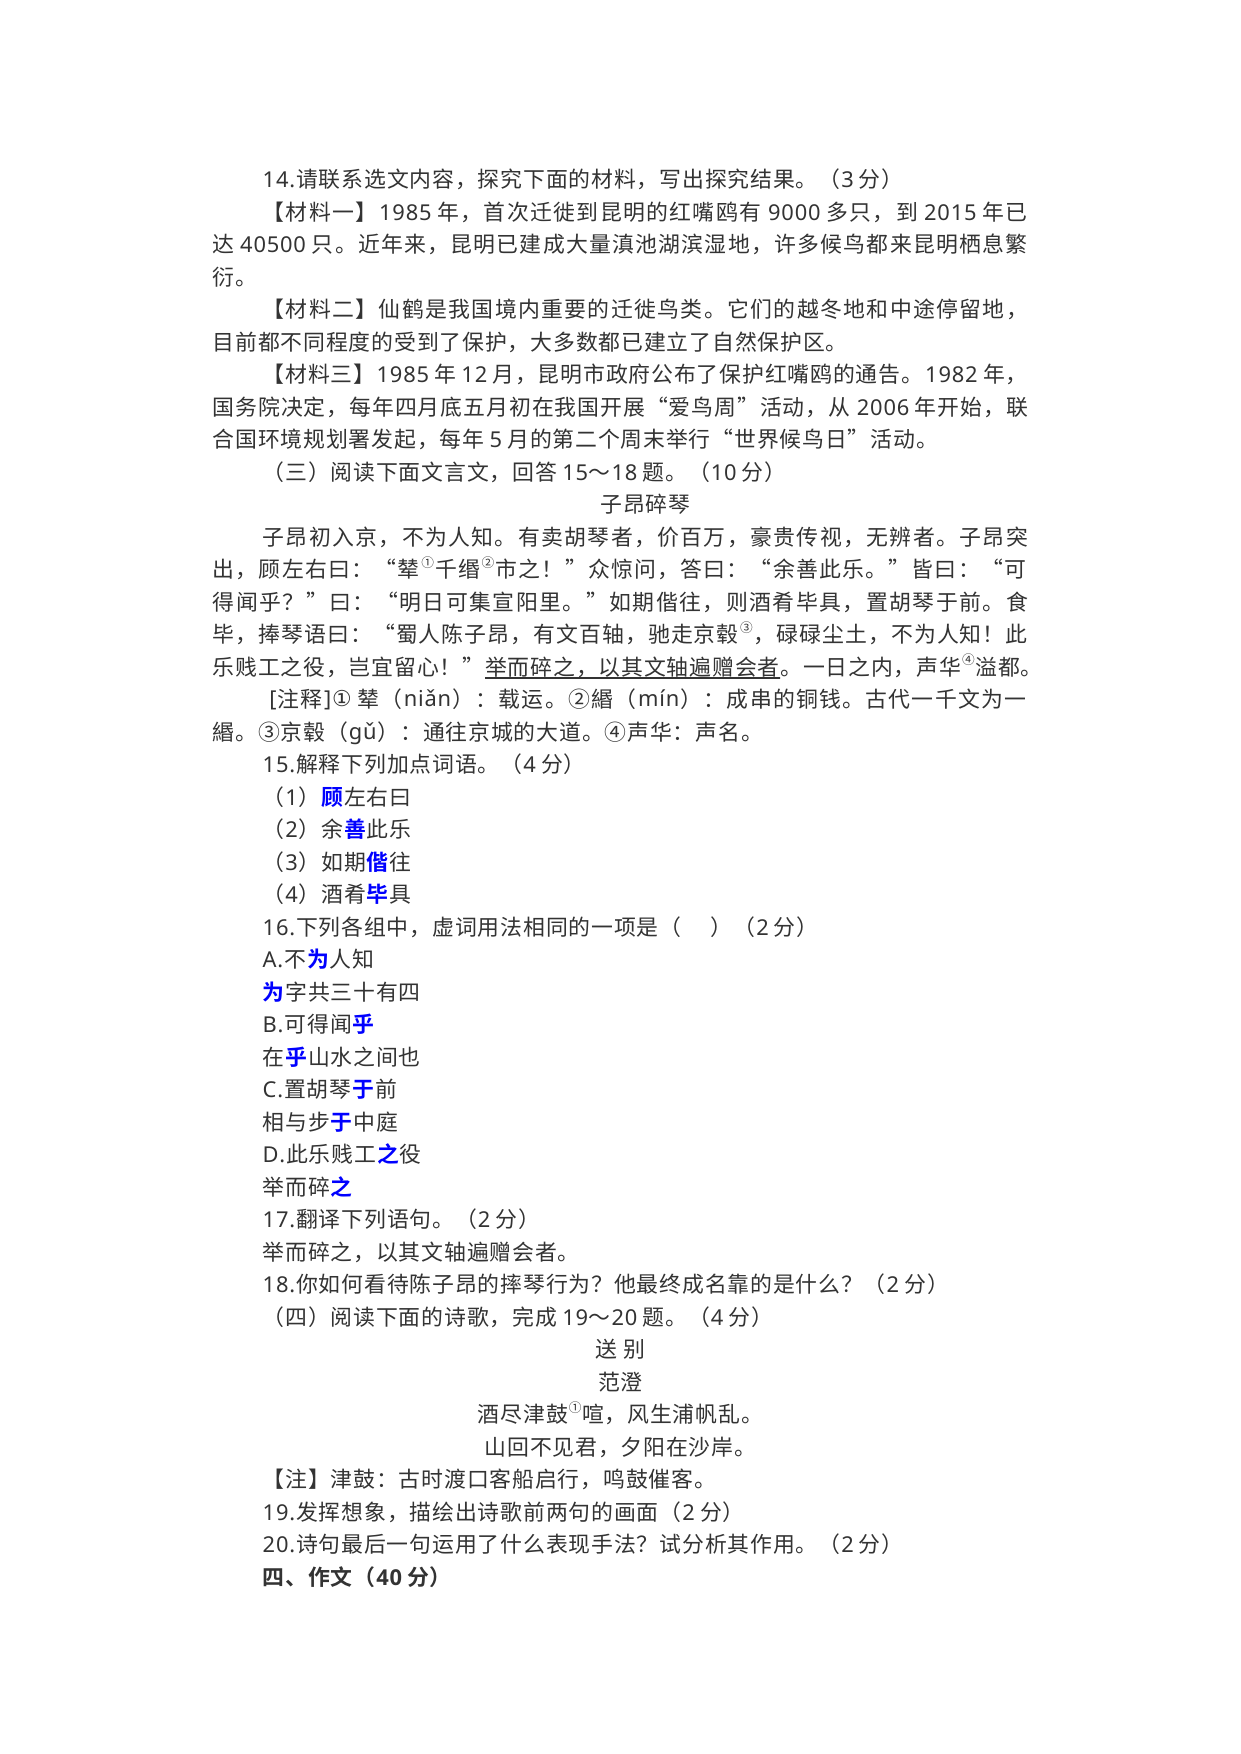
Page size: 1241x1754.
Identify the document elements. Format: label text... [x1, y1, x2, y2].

text 15.解释下列加点词语。（4分） [212, 747, 1028, 779]
text 16.下列各组中，虚词用法相同的一项是（ ）（2分） [212, 909, 1028, 942]
text [注释]①辇（niǎn）：载运。②緡（mín）：成串的铜钱。古代一千文为一緡。③京毂（gǔ）：通往京城的大道。④声华：声名。 [212, 682, 1028, 747]
text B.可得闻乎 [212, 1007, 1028, 1039]
text 为字共三十有四 [212, 974, 1028, 1007]
text （三）阅读下面文言文，回答15～18题。（10分） [212, 454, 1028, 487]
text （3）如期偕往 [212, 844, 1028, 877]
text 【材料一】1985年，首次迁徙到昆明的红嘴鸥有9000多只，到2015年已达40500只。近年来，昆明已建成大量滇池湖滨湿地，许多候鸟都来昆明栖息繁衍。 [212, 194, 1028, 292]
text 子昂初入京，不为人知。有卖胡琴者，价百万，豪贵传视，无辨者。子昂突出，顾左右曰：“辇①千缗②市之！”众惊问，答曰：“余善此乐。”皆曰：“可得闻乎？”曰：“明日可集宣阳里。”如期偕往，则酒肴毕具，置胡琴于前。食毕，捧琴语曰：“蜀人陈子昂，有文百轴，驰走京毂③，碌碌尘土，不为人知！此乐贱工之役，岂宜留心！”举而碎之，以其文轴遍赠会者。一日之内，声华④溢都。 [212, 519, 1028, 682]
text 子昂碎琴 [212, 487, 1028, 519]
text 相与步于中庭 [212, 1104, 1028, 1137]
text 举而碎之 [212, 1169, 1028, 1202]
text C.置胡琴于前 [212, 1072, 1028, 1104]
text （2）余善此乐 [212, 812, 1028, 844]
text D.此乐贱工之役 [212, 1137, 1028, 1169]
text 山回不见君，夕阳在沙岸。 [212, 1429, 1028, 1462]
text 范澄 [212, 1364, 1028, 1397]
text （1）顾左右曰 [212, 779, 1028, 812]
text 19.发挥想象，描绘出诗歌前两句的画面（2分） [212, 1494, 1028, 1527]
text （四）阅读下面的诗歌，完成19～20题。（4分） [212, 1299, 1028, 1332]
text 18.你如何看待陈子昂的摔琴行为？他最终成名靠的是什么？（2分） [212, 1267, 1028, 1299]
text 送 别 [212, 1332, 1028, 1364]
text 举而碎之，以其文轴遍赠会者。 [212, 1234, 1028, 1267]
text A.不为人知 [212, 942, 1028, 974]
text 17.翻译下列语句。（2分） [212, 1202, 1028, 1234]
text 14.请联系选文内容，探究下面的材料，写出探究结果。（3分） [212, 162, 1028, 194]
text 【注】津鼓：古时渡口客船启行，鸣鼓催客。 [212, 1462, 1028, 1494]
text 【材料三】1985年12月，昆明市政府公布了保护红嘴鸥的通告。1982年，国务院决定，每年四月底五月初在我国开展“爱鸟周”活动，从2006年开始，联合国环境规划署发起，每年5月的第二个周末举行“世界候鸟日”活动。 [212, 357, 1028, 454]
text 20.诗句最后一句运用了什么表现手法？试分析其作用。（2分） [212, 1527, 1028, 1559]
text 酒尽津鼓①喧，风生浦帆乱。 [212, 1397, 1028, 1429]
text （4）酒肴毕具 [212, 877, 1028, 909]
text 在乎山水之间也 [212, 1039, 1028, 1072]
text 四、作文（40分） [212, 1559, 1028, 1592]
text 【材料二】仙鹤是我国境内重要的迁徙鸟类。它们的越冬地和中途停留地，目前都不同程度的受到了保护，大多数都已建立了自然保护区。 [212, 292, 1028, 357]
